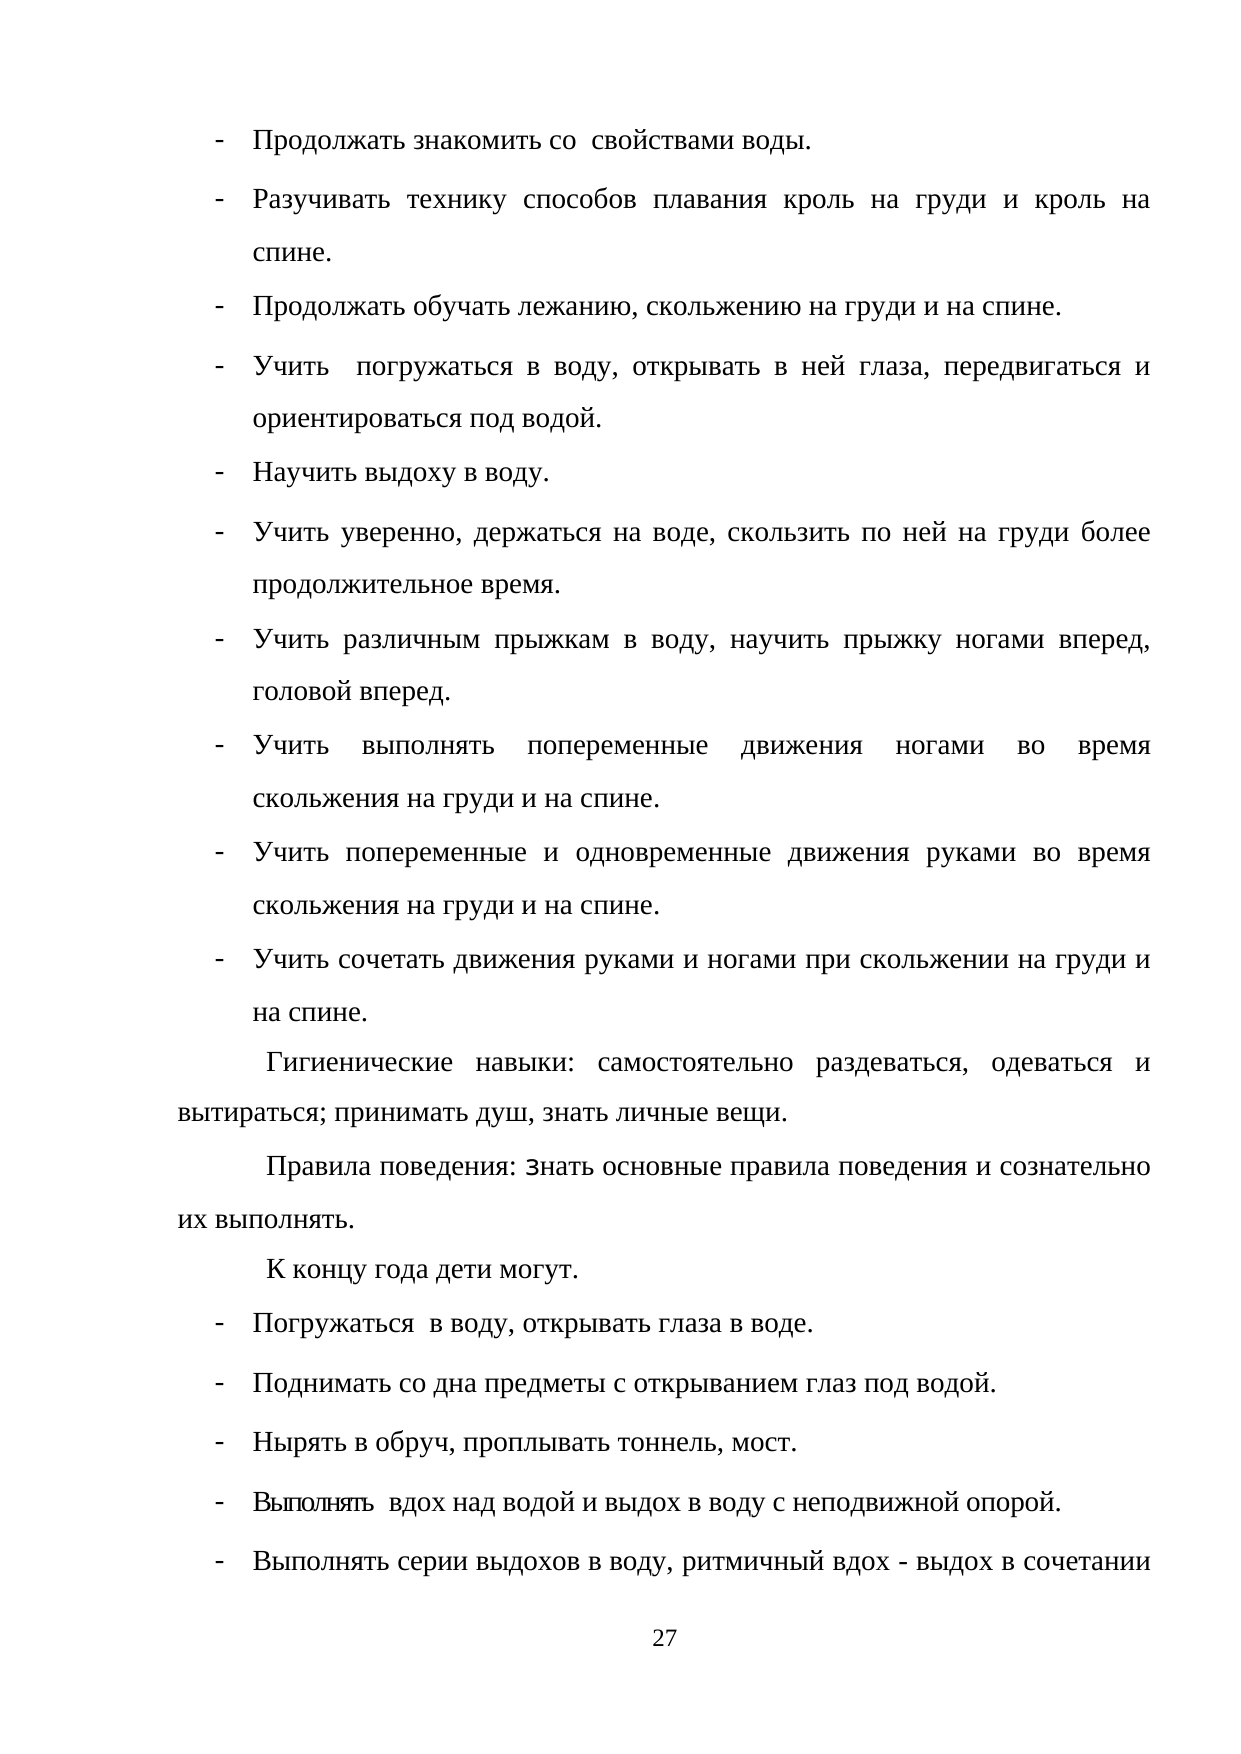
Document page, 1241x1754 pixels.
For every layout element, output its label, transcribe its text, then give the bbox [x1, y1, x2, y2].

list Учить погружаться в воду, открывать в ней глаза, передвигаться и ориентироваться под водой. [215, 344, 1152, 434]
list Научить выдоху в воду. [215, 451, 1152, 490]
list Поднимать со дна предметы с открыванием глаз под водой. [215, 1361, 1152, 1401]
list Учить сочетать движения руками и ногами при скольжении на груди и на спине. [215, 937, 1152, 1027]
text Правила поведения: знать основные правила поведения и сознательно их выполнять. [177, 1144, 1152, 1234]
list Учить попеременные и одновременные движения руками во время скольжения на груди и на спине. [215, 830, 1152, 920]
list Выполнять вдох над водой и выдох в воду с неподвижной опорой. [215, 1480, 1152, 1520]
text К концу года дети могут. [177, 1251, 1152, 1285]
list Учить уверенно, держаться на воде, скользить по ней на груди более продолжительное время. [215, 510, 1152, 600]
list Продолжать обучать лежанию, скольжению на груди и на спине. [215, 284, 1152, 324]
list Погружаться в воду, открывать глаза в воде. [215, 1302, 1152, 1341]
list Разучивать технику способов плавания кроль на груди и кроль на спине. [215, 178, 1152, 268]
list Нырять в обруч, проплывать тоннель, мост. [215, 1421, 1152, 1460]
list Учить различным прыжкам в воду, научить прыжку ногами вперед, головой вперед. [215, 617, 1152, 707]
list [215, 1539, 1152, 1579]
list Продолжать знакомить со свойствами воды. [215, 118, 1152, 158]
list Учить выполнять попеременные движения ногами во время скольжения на груди и на спине. [215, 724, 1152, 814]
text Гигиенические навыки: самостоятельно раздеваться, одеваться и вытираться; принимать душ, знать личные вещи. [177, 1044, 1152, 1128]
